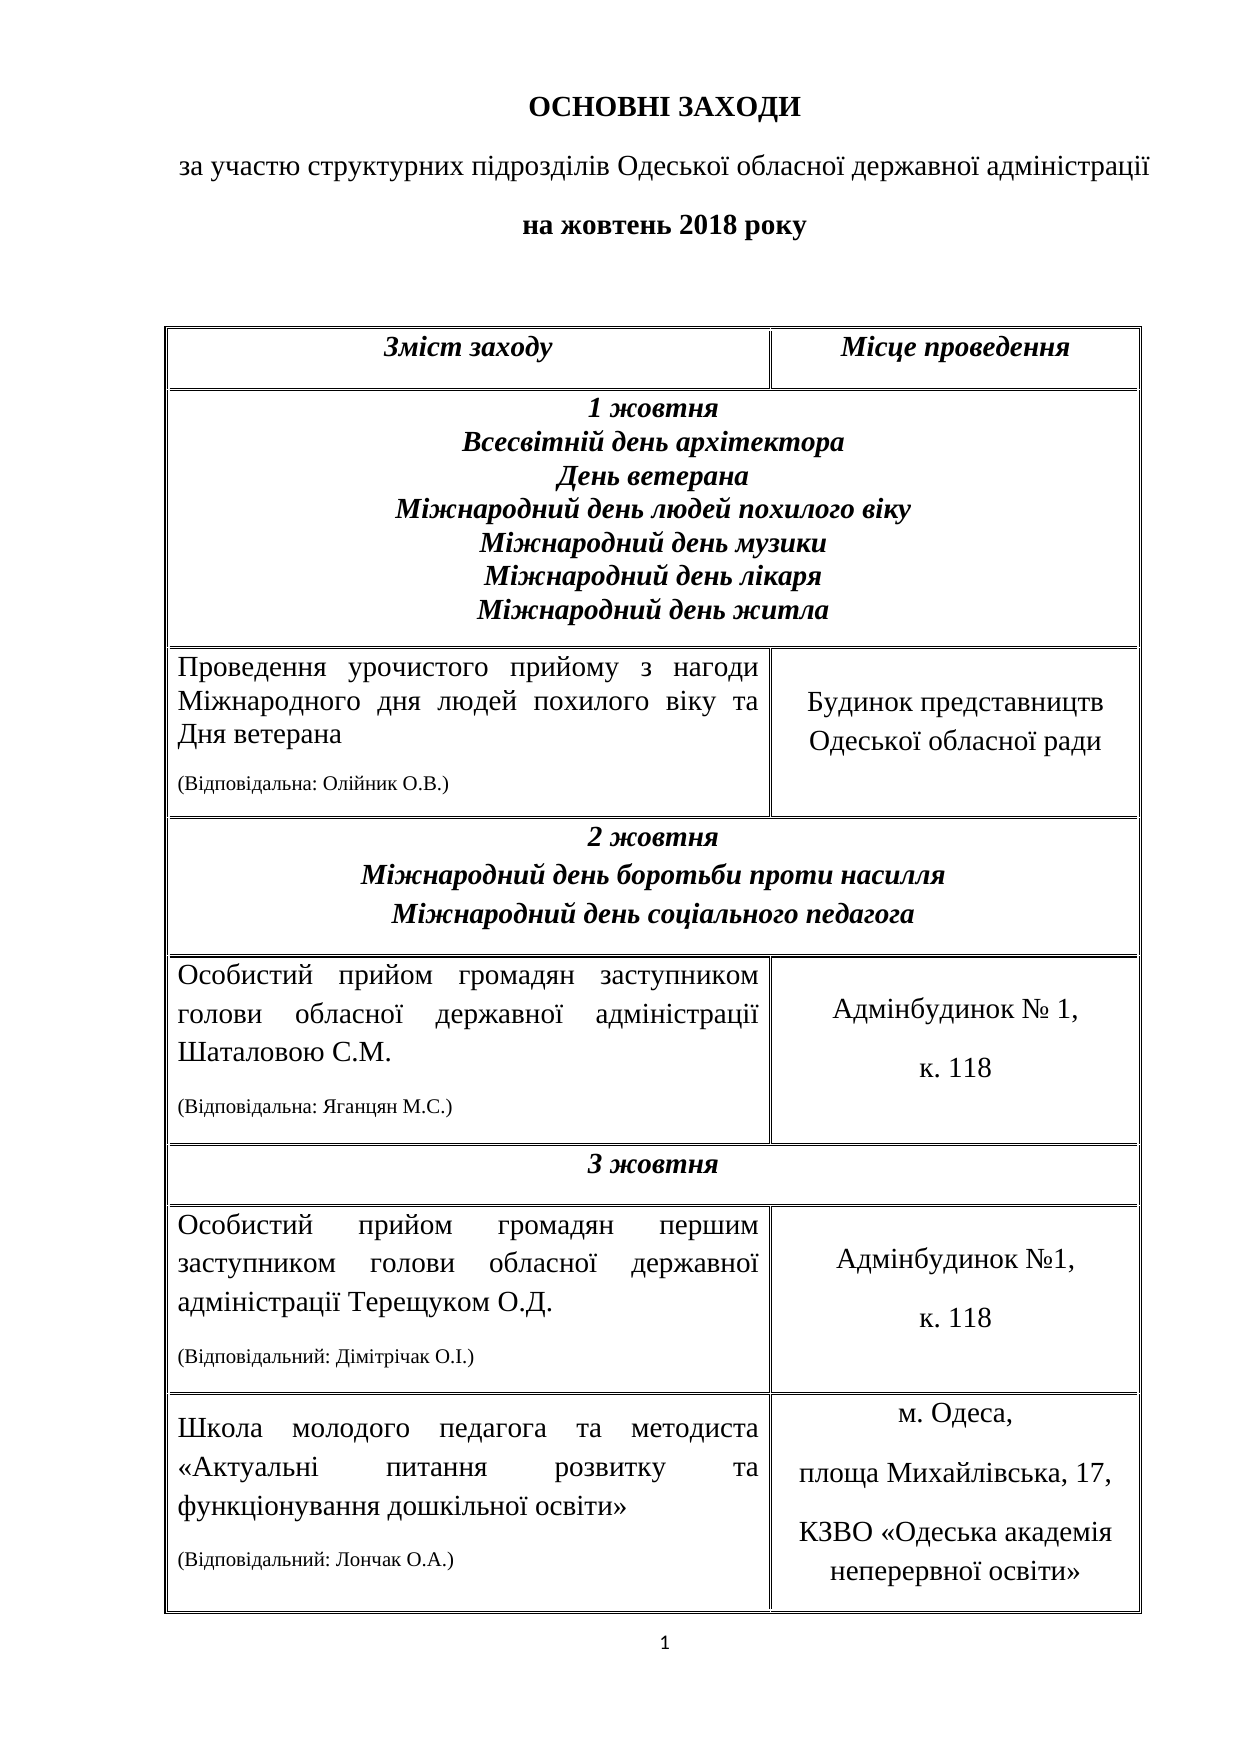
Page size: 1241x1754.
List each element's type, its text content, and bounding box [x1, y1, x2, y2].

table_header Зміст заходу [168, 329, 770, 387]
text за участю структурних підрозділів Одеської обласної державної адміністрації [177, 148, 1152, 182]
table_header Місце проведення [770, 329, 1139, 387]
table_cell Особистий прийом громадян першим заступником голови обласної державної адміністрації Терещуком О.Д. (Відповідальний: Дімітрічак О.І.) [166, 1204, 770, 1392]
text на жовтень 2018 року [177, 207, 1152, 241]
table_cell Школа молодого педагога та методиста «Актуальні питання розвитку та функціонування дошкільної освіти» (Відповідальний: Лончак О.А.) [166, 1392, 770, 1611]
table_cell 2 жовтня Міжнародний день боротьби проти насилля Міжнародний день соціального педагога [168, 816, 1139, 954]
table_cell 1 жовтня Всесвітній день архітектора День ветерана Міжнародний день людей похилого віку Міжнародний день музики Міжнародний день лікаря Міжнародний день житла [168, 388, 1139, 646]
table_cell 3 жовтня [168, 1143, 1139, 1204]
table_cell Проведення урочистого прийому з нагоди Міжнародного дня людей похилого віку та Дня ветерана (Відповідальна: Олійник О.В.) [166, 646, 770, 816]
table_cell Адмінбудинок №1, к. 118 [770, 1204, 1140, 1392]
table_cell Особистий прийом громадян заступником голови обласної державної адміністрації Шаталовою С.М. (Відповідальна: Яганцян М.С.) [166, 954, 770, 1143]
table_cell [770, 1392, 1140, 1611]
table_cell Будинок представництв Одеської обласної ради [770, 646, 1140, 816]
text ОСНОВНІ ЗАХОДИ [177, 89, 1152, 122]
table_cell Адмінбудинок № 1, к. 118 [770, 954, 1140, 1143]
